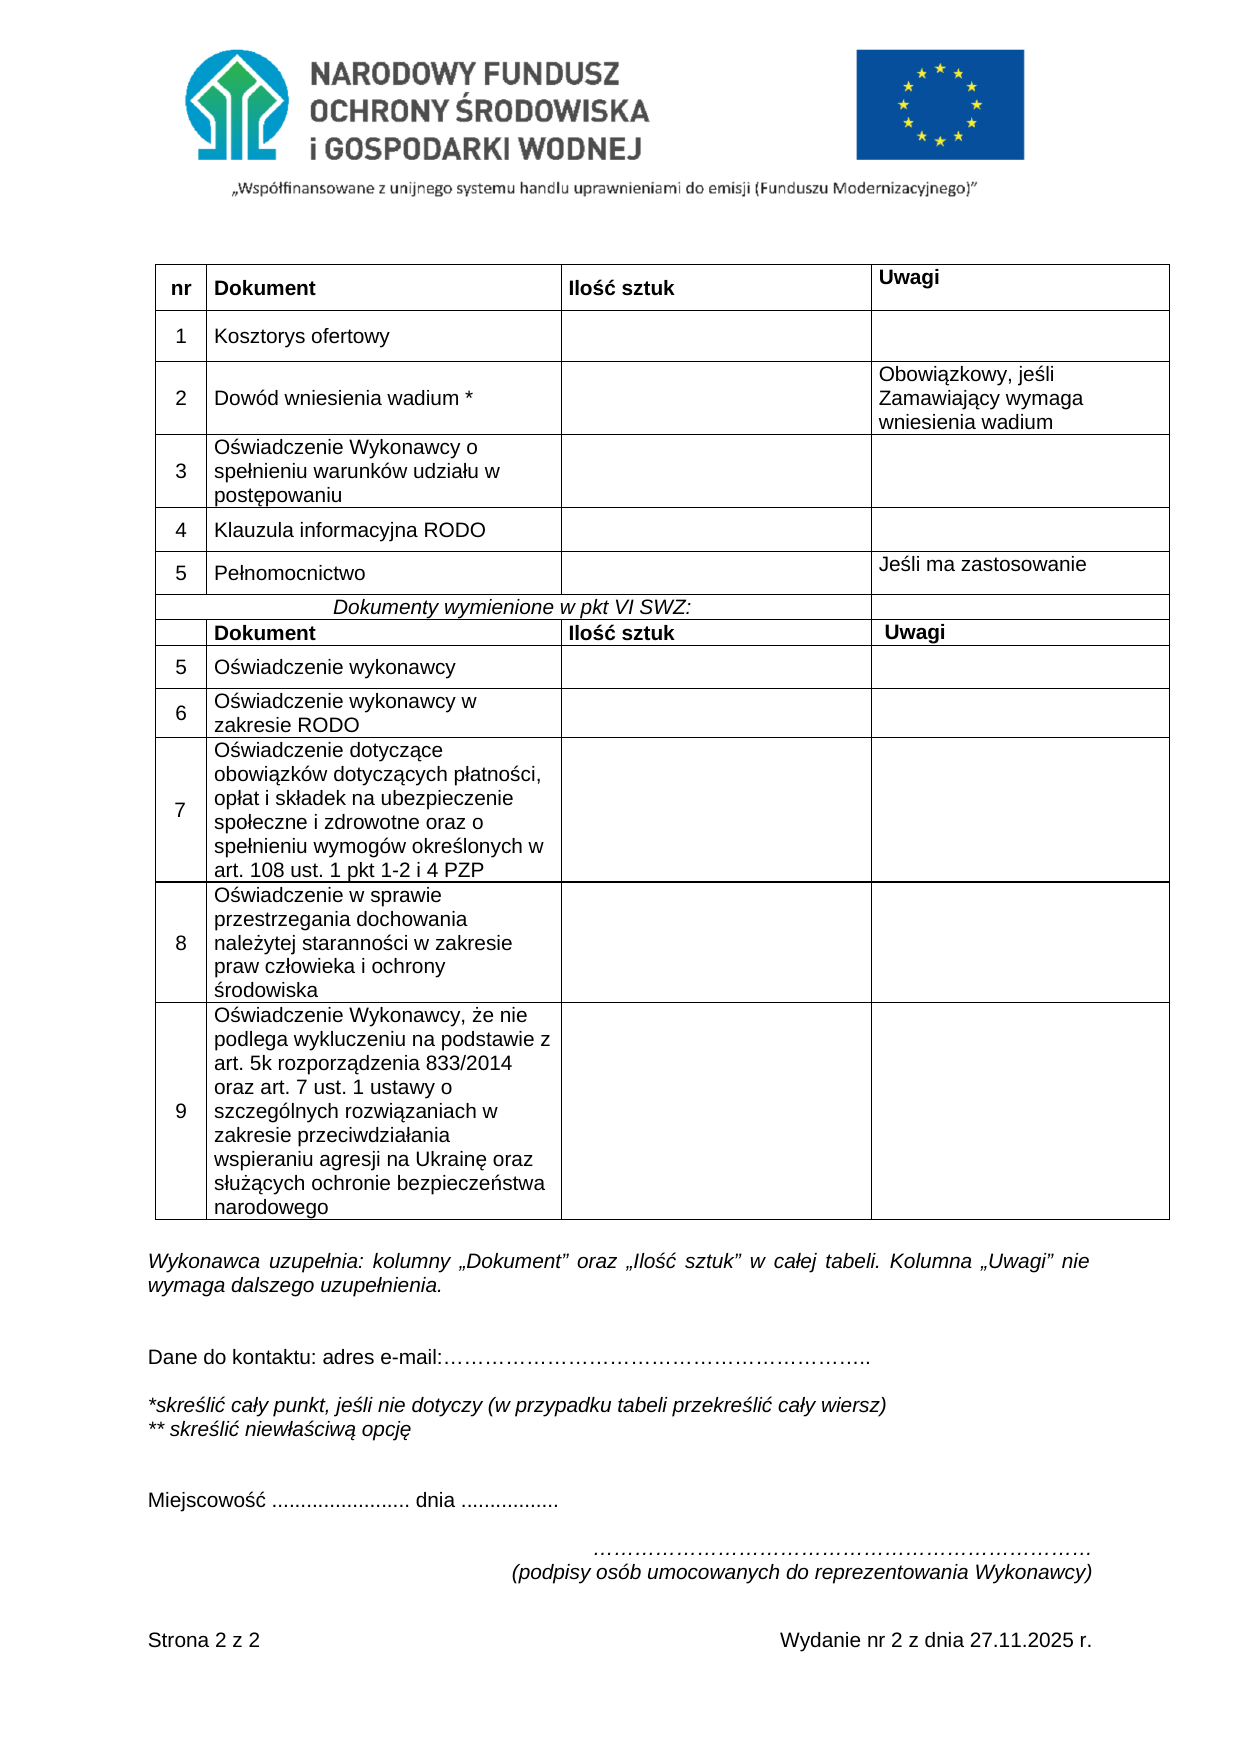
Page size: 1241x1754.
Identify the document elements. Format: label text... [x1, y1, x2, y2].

table_cell Dowód wniesienia wadium * [207, 362, 561, 434]
table_cell [872, 1003, 1169, 1219]
table_cell Dokument [207, 620, 561, 645]
table_header Dokument [207, 265, 561, 310]
table_cell [872, 595, 1169, 619]
table_cell Oświadczenie Wykonawcy, że nie podlega wykluczeniu na podstawie z art. 5k rozporządzenia 833/2014 oraz art. 7 ust. 1 ustawy o szczególnych rozwiązaniach w zakresie przeciwdziałania wspieraniu agresji na Ukrainę oraz służących ochronie bezpieczeństwa narodowego [207, 1003, 561, 1219]
table_cell [562, 883, 871, 1002]
table_cell 9 [156, 1003, 206, 1219]
table_cell [562, 508, 871, 551]
table_cell Dokumenty wymienione w pkt VI SWZ: [156, 595, 871, 619]
table_cell Jeśli ma zastosowanie [872, 552, 1169, 594]
text (podpisy osób umocowanych do reprezentowania Wykonawcy) [148, 1560, 1093, 1584]
table_header Ilość sztuk [562, 265, 871, 310]
picture [147, 14, 1093, 206]
table_cell [562, 689, 871, 737]
text Wykonawca uzupełnia: kolumny „Dokument” oraz „Ilość sztuk” w całej tabeli. Kolumna „Uwagi” nie wymaga dalszego uzupełnienia. [148, 1249, 1093, 1297]
table_cell 5 [156, 552, 206, 594]
table_cell 7 [156, 738, 206, 881]
text Miejscowość ........................ dnia ................. [148, 1488, 1093, 1512]
table_cell 2 [156, 362, 206, 434]
text ** skreślić niewłaściwą opcję [148, 1416, 1093, 1440]
table_cell Oświadczenie dotyczące obowiązków dotyczących płatności, opłat i składek na ubezpieczenie społeczne i zdrowotne oraz o spełnieniu wymogów określonych w art. 108 ust. 1 pkt 1-2 i 4 PZP [207, 738, 561, 881]
table_cell [562, 738, 871, 881]
table_cell [872, 646, 1169, 688]
table_cell Oświadczenie Wykonawcy o spełnieniu warunków udziału w postępowaniu [207, 435, 561, 507]
table_cell Ilość sztuk [562, 620, 871, 645]
table_cell [872, 435, 1169, 507]
table_cell 5 [156, 646, 206, 688]
table_cell 6 [156, 689, 206, 737]
table_cell [562, 646, 871, 688]
table_cell Kosztorys ofertowy [207, 311, 561, 361]
table_cell [872, 508, 1169, 551]
table_header nr [156, 265, 206, 310]
table_cell [562, 362, 871, 434]
table_header Uwagi [872, 265, 1169, 310]
table_cell [872, 738, 1169, 881]
table_cell 1 [156, 311, 206, 361]
table_cell Pełnomocnictwo [207, 552, 561, 594]
table_cell [562, 435, 871, 507]
table_cell Oświadczenie wykonawcy [207, 646, 561, 688]
text *skreślić cały punkt, jeśli nie dotyczy (w przypadku tabeli przekreślić cały wiersz) [148, 1392, 1093, 1416]
table_cell [872, 689, 1169, 737]
table_cell [872, 311, 1169, 361]
table_cell Klauzula informacyjna RODO [207, 508, 561, 551]
table_cell Oświadczenie w sprawie przestrzegania dochowania należytej staranności w zakresie praw człowieka i ochrony środowiska [207, 883, 561, 1002]
table_cell [562, 552, 871, 594]
table_cell [562, 1003, 871, 1219]
table_cell [156, 620, 206, 645]
table_cell Obowiązkowy, jeśli Zamawiający wymaga wniesienia wadium [872, 362, 1169, 434]
text ……………………………………………………………… [148, 1536, 1093, 1560]
table_cell 3 [156, 435, 206, 507]
table_cell [872, 883, 1169, 1002]
text Dane do kontaktu: adres e-mail:…………………………………………………….. [148, 1344, 1093, 1368]
table_cell 8 [156, 883, 206, 1002]
table_cell Uwagi [872, 620, 1169, 645]
table_cell 4 [156, 508, 206, 551]
table_cell [562, 311, 871, 361]
table_cell Oświadczenie wykonawcy w zakresie RODO [207, 689, 561, 737]
